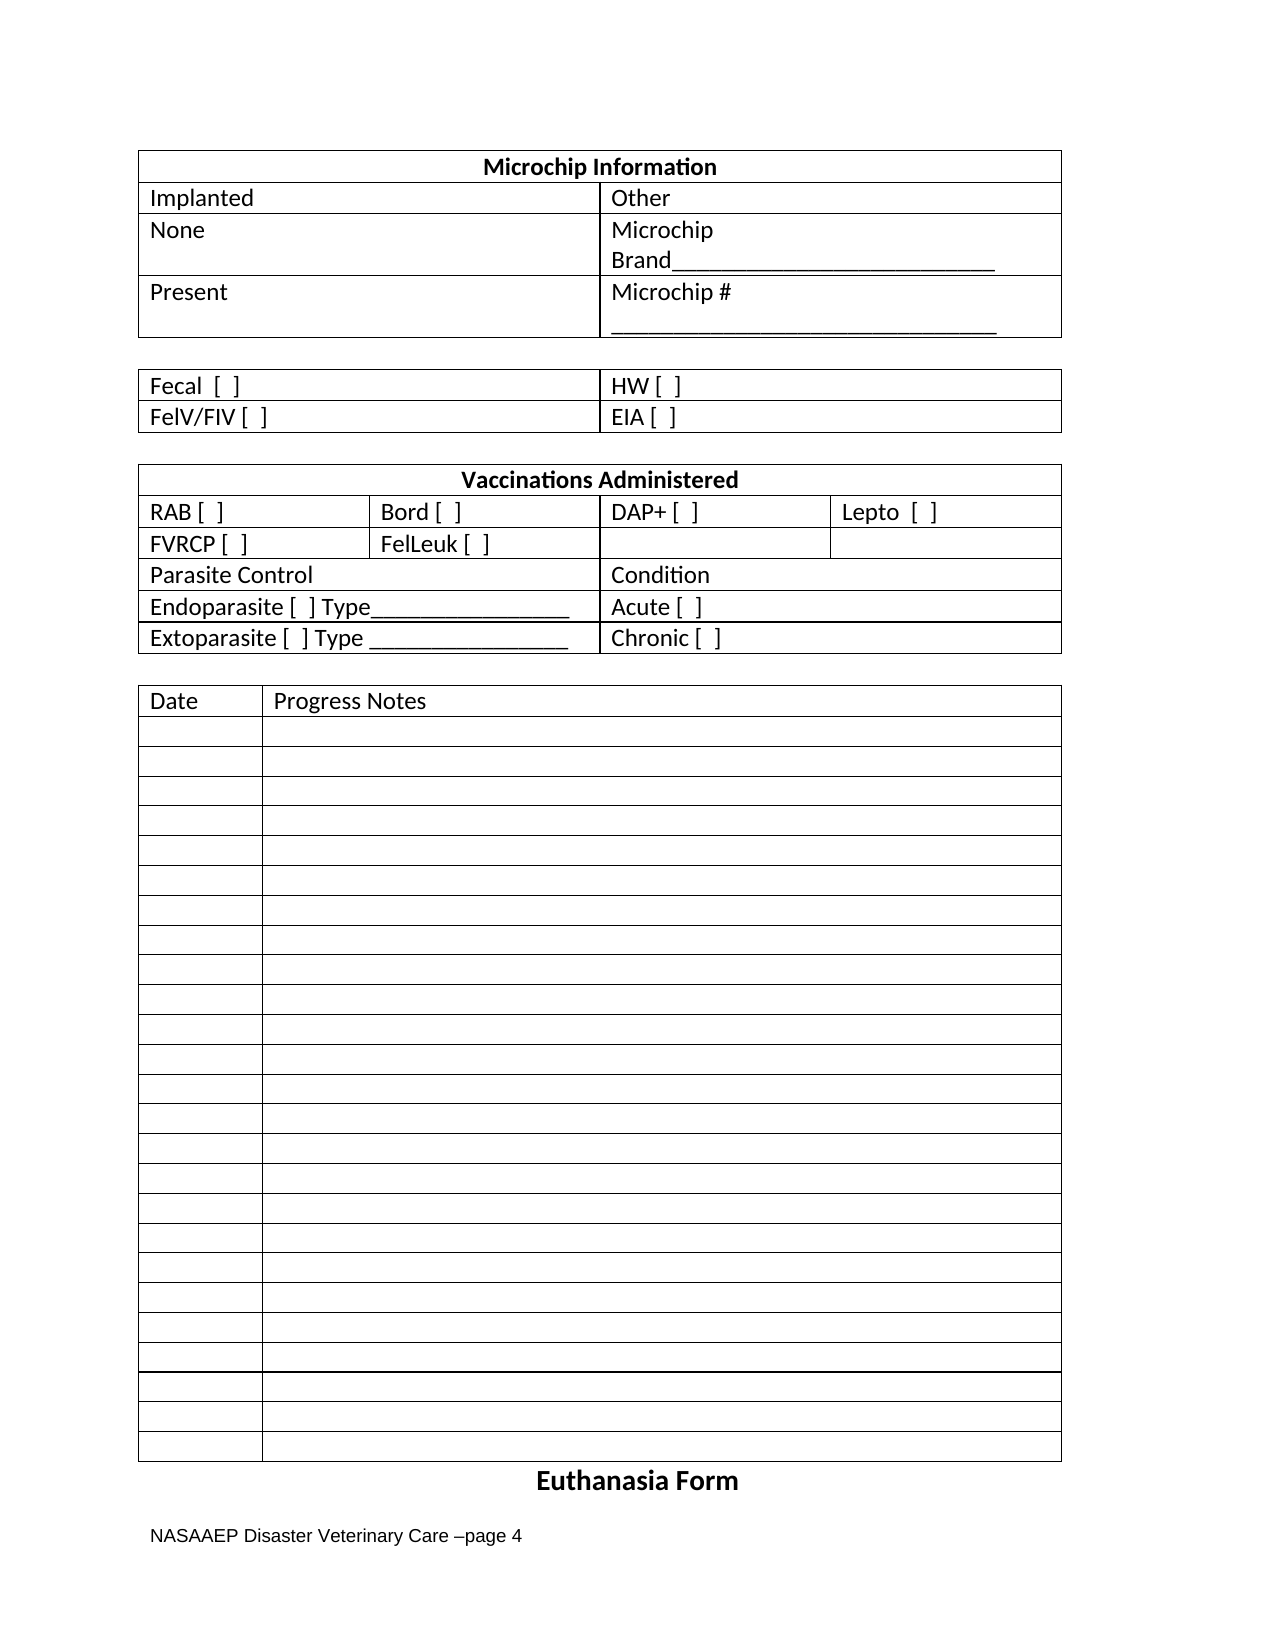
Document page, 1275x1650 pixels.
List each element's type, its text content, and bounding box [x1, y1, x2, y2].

table_cell [139, 985, 262, 1014]
table_cell [139, 1253, 262, 1282]
table_cell [139, 1075, 262, 1103]
table_cell [139, 1373, 262, 1401]
table_cell [263, 1313, 1061, 1342]
table_cell [139, 836, 262, 865]
table_cell Lepto [ ] [831, 496, 1061, 527]
table_cell [139, 1134, 262, 1163]
table_cell [263, 1194, 1061, 1222]
table_cell Extoparasite [ ] Type ________________ [139, 623, 599, 653]
table_cell [263, 896, 1061, 924]
table_cell [263, 985, 1061, 1014]
table_cell [263, 717, 1061, 746]
table_cell [263, 1432, 1061, 1461]
table_cell [139, 1194, 262, 1222]
table_cell RAB [ ] [139, 496, 369, 527]
table_header Progress Notes [263, 686, 1061, 716]
table_cell [263, 1075, 1061, 1103]
table_cell [139, 1313, 262, 1342]
table_cell [263, 866, 1061, 895]
table_cell Condition [601, 559, 1061, 590]
table_cell Chronic [ ] [601, 623, 1061, 653]
table_cell [139, 747, 262, 776]
table_cell [139, 806, 262, 835]
table_cell Parasite Control [139, 559, 599, 590]
table_cell [263, 1045, 1061, 1073]
table_cell [139, 1104, 262, 1133]
table_cell Microchip Information [139, 151, 1061, 182]
table_cell [263, 926, 1061, 954]
table_cell [263, 1253, 1061, 1282]
table_cell [263, 1015, 1061, 1044]
table_cell [139, 1015, 262, 1044]
table_cell [263, 1343, 1061, 1371]
table_cell DAP+ [ ] [601, 496, 830, 527]
table_cell Present [139, 276, 599, 337]
table_cell [139, 1224, 262, 1252]
table_cell [263, 1104, 1061, 1133]
table_cell [263, 1134, 1061, 1163]
table_cell [263, 955, 1061, 984]
table_cell EIA [ ] [601, 401, 1061, 432]
table_header Vaccinations Administered [139, 465, 1061, 495]
table_cell [263, 1283, 1061, 1312]
table_cell [263, 1164, 1061, 1193]
table_cell [263, 777, 1061, 805]
table_cell Acute [ ] [601, 591, 1061, 621]
table_cell Other [601, 183, 1061, 213]
table_header Date [139, 686, 262, 716]
table_cell [263, 747, 1061, 776]
table_cell [139, 926, 262, 954]
table_cell [263, 1402, 1061, 1431]
table_cell FelV/FIV [ ] [139, 401, 599, 432]
table_cell [139, 717, 262, 746]
table_cell Microchip # _______________________________ [601, 276, 1061, 337]
table_cell Endoparasite [ ] Type________________ [139, 591, 599, 621]
table_cell Microchip Brand__________________________ [601, 214, 1061, 275]
text Euthanasia Form [150, 1462, 1125, 1497]
table_cell None [139, 214, 599, 275]
table_cell [601, 528, 830, 558]
table_cell [263, 1224, 1061, 1252]
table_cell [263, 836, 1061, 865]
table_cell [139, 1432, 262, 1461]
table_cell [831, 528, 1061, 558]
table_cell FVRCP [ ] [139, 528, 369, 558]
table_cell [263, 1373, 1061, 1401]
table_cell Implanted [139, 183, 599, 213]
table_cell FelLeuk [ ] [370, 528, 599, 558]
table_cell [263, 806, 1061, 835]
table_cell [139, 1045, 262, 1073]
table_cell [139, 896, 262, 924]
table_cell [139, 777, 262, 805]
table_header Fecal [ ] [139, 370, 599, 400]
table_header HW [ ] [601, 370, 1061, 400]
table_cell Bord [ ] [370, 496, 599, 527]
table_cell [139, 866, 262, 895]
table_cell [139, 955, 262, 984]
table_cell [139, 1164, 262, 1193]
table_cell [139, 1343, 262, 1371]
table_cell [139, 1402, 262, 1431]
table_cell [139, 1283, 262, 1312]
